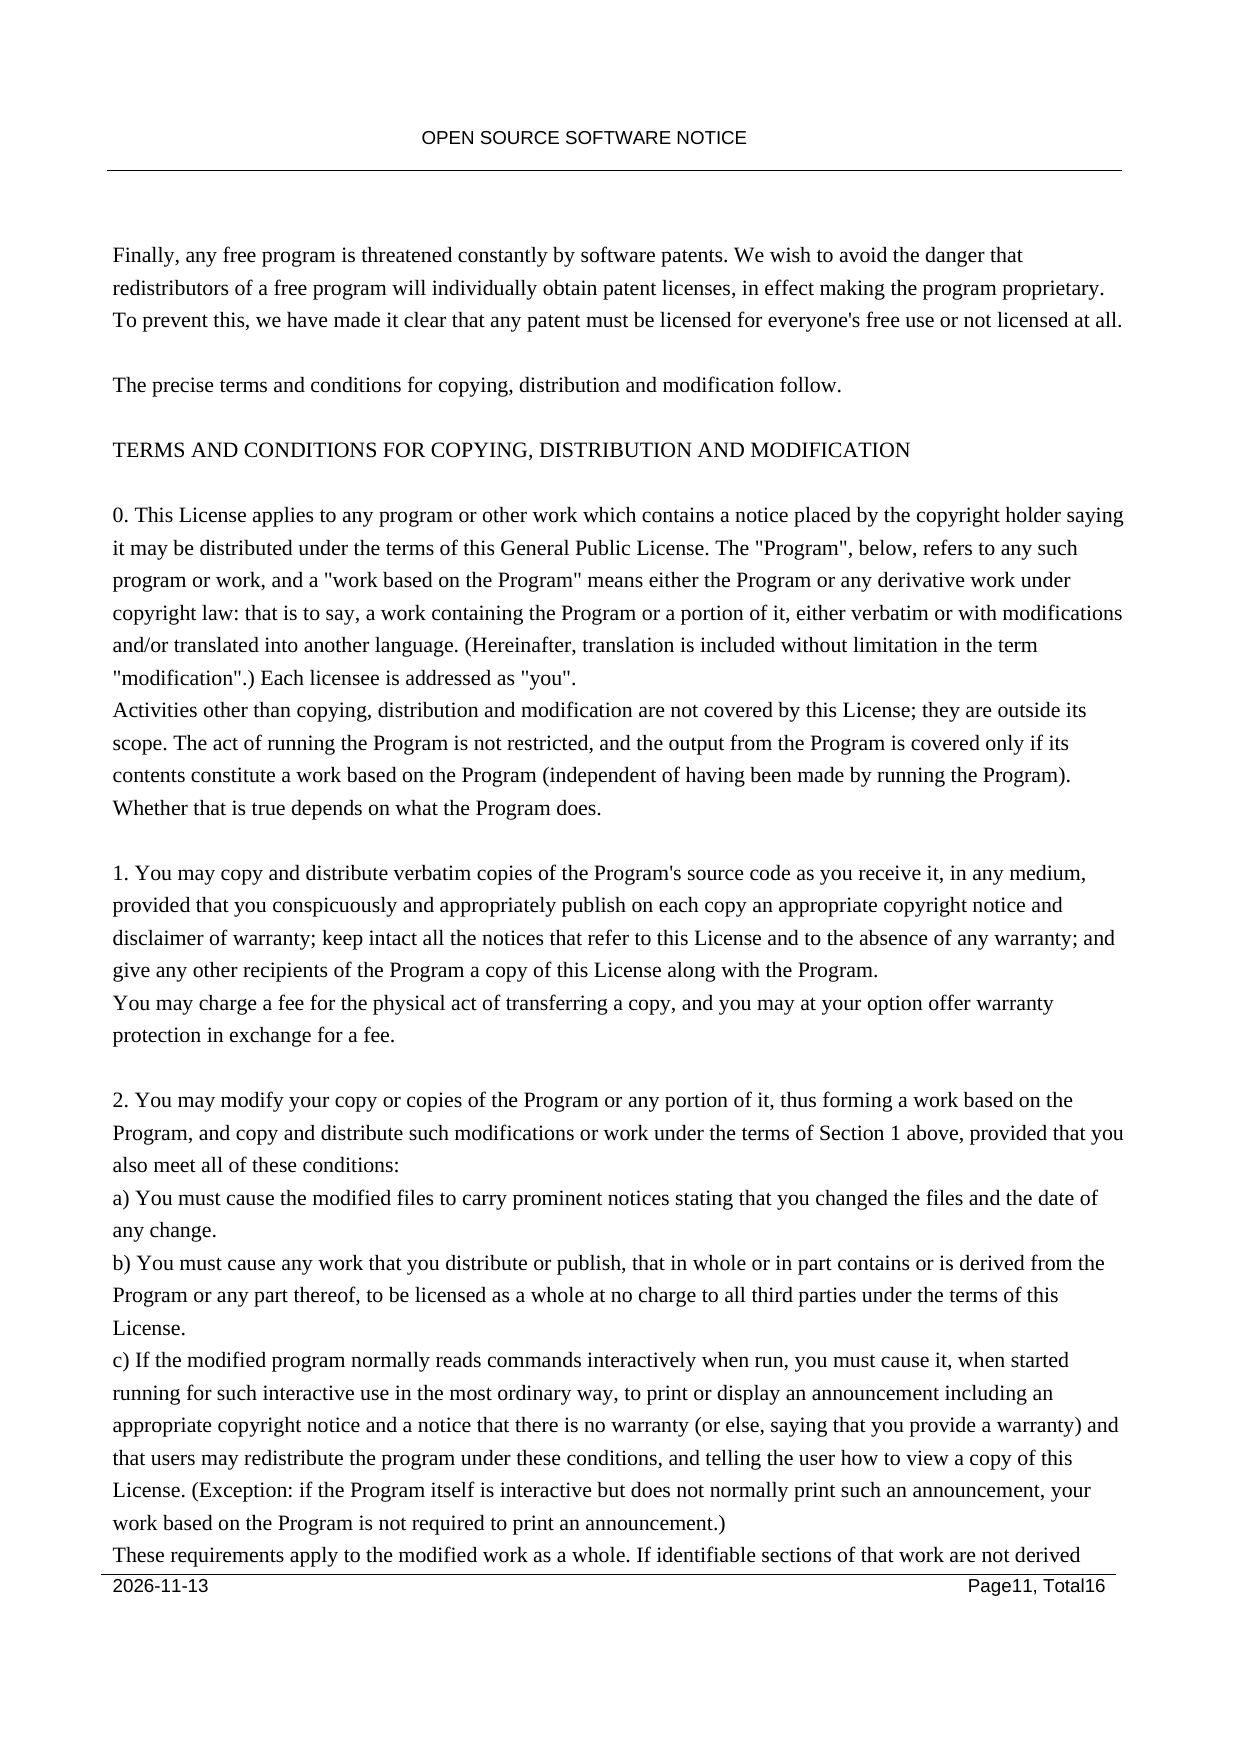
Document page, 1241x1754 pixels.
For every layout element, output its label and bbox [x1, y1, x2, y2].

text [112, 206, 1128, 1571]
